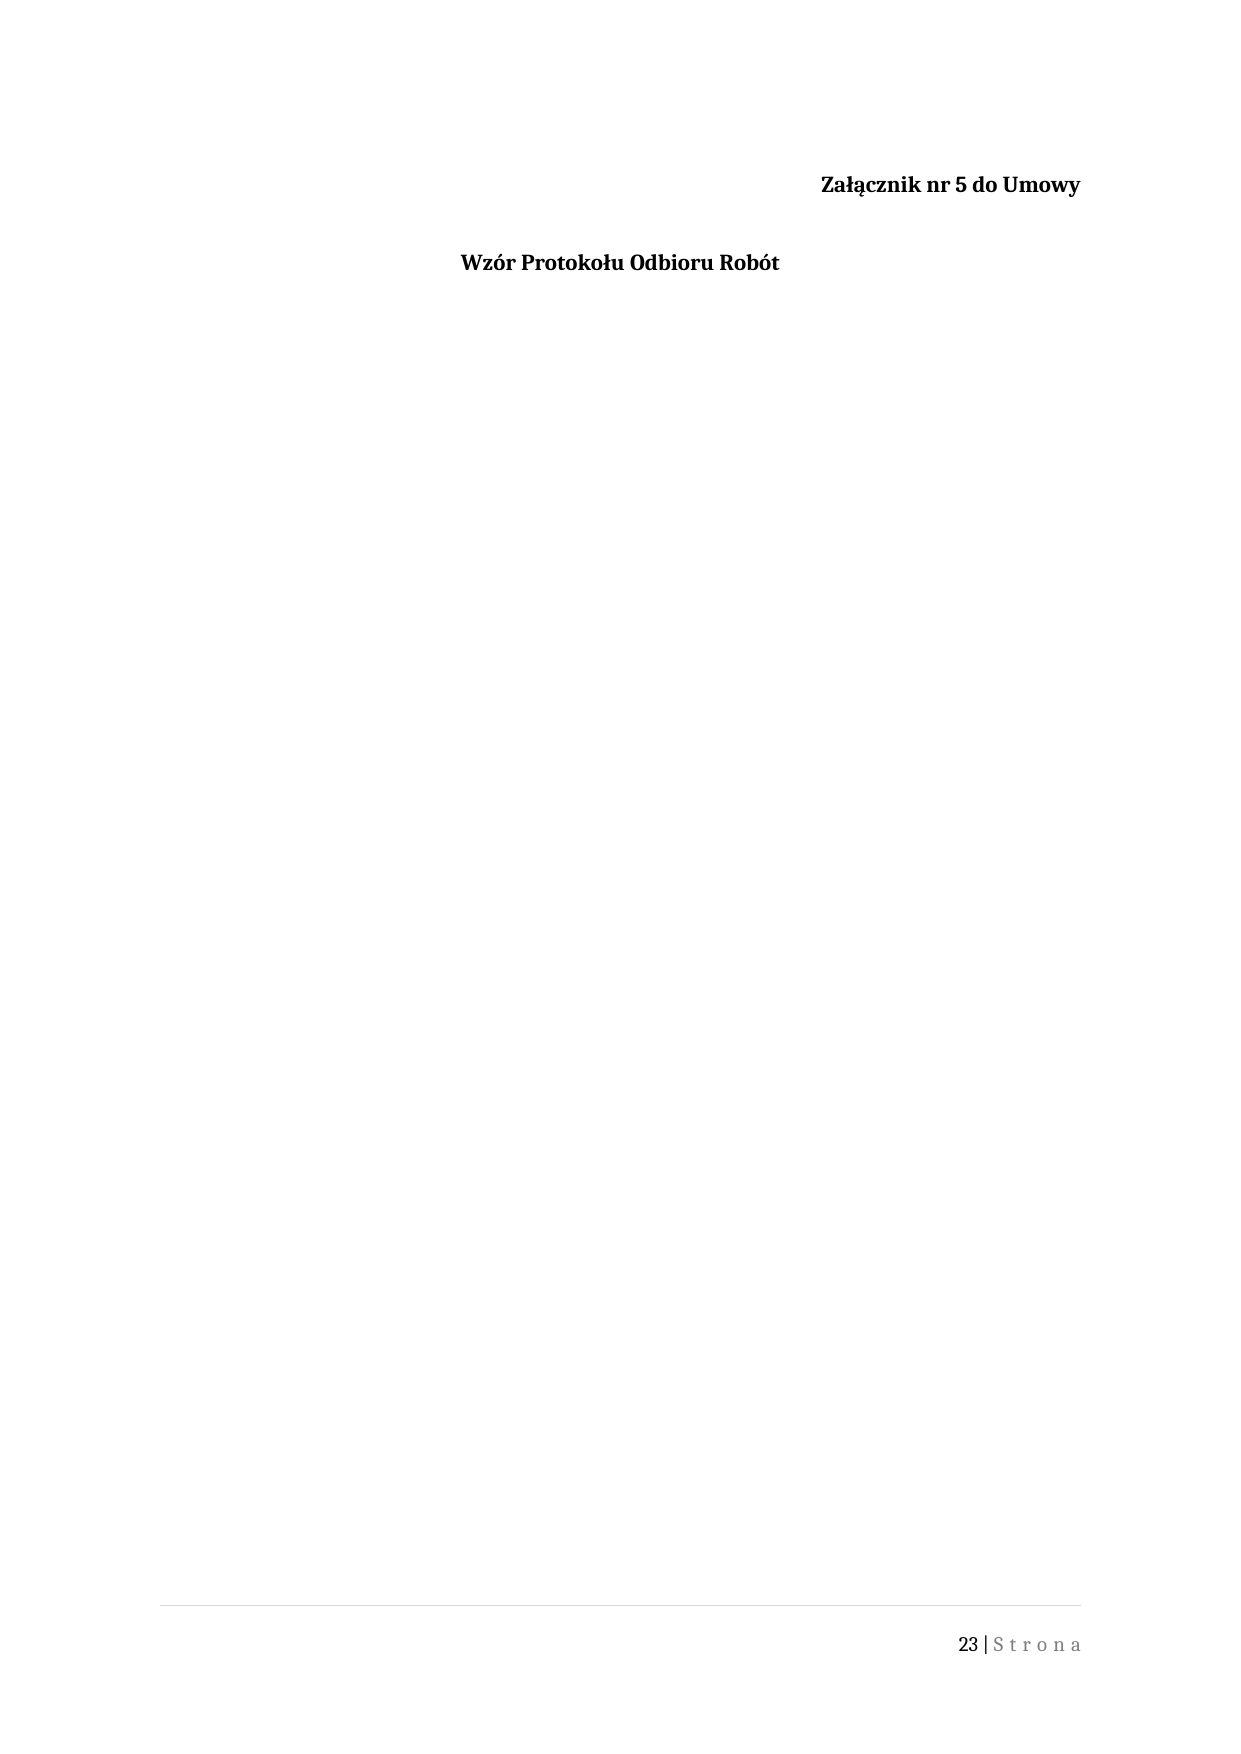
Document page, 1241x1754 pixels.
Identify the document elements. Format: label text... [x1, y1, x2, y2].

text Wzór Protokołu Odbioru Robót [159, 250, 1081, 276]
text Załącznik nr 5 do Umowy [159, 172, 1081, 198]
